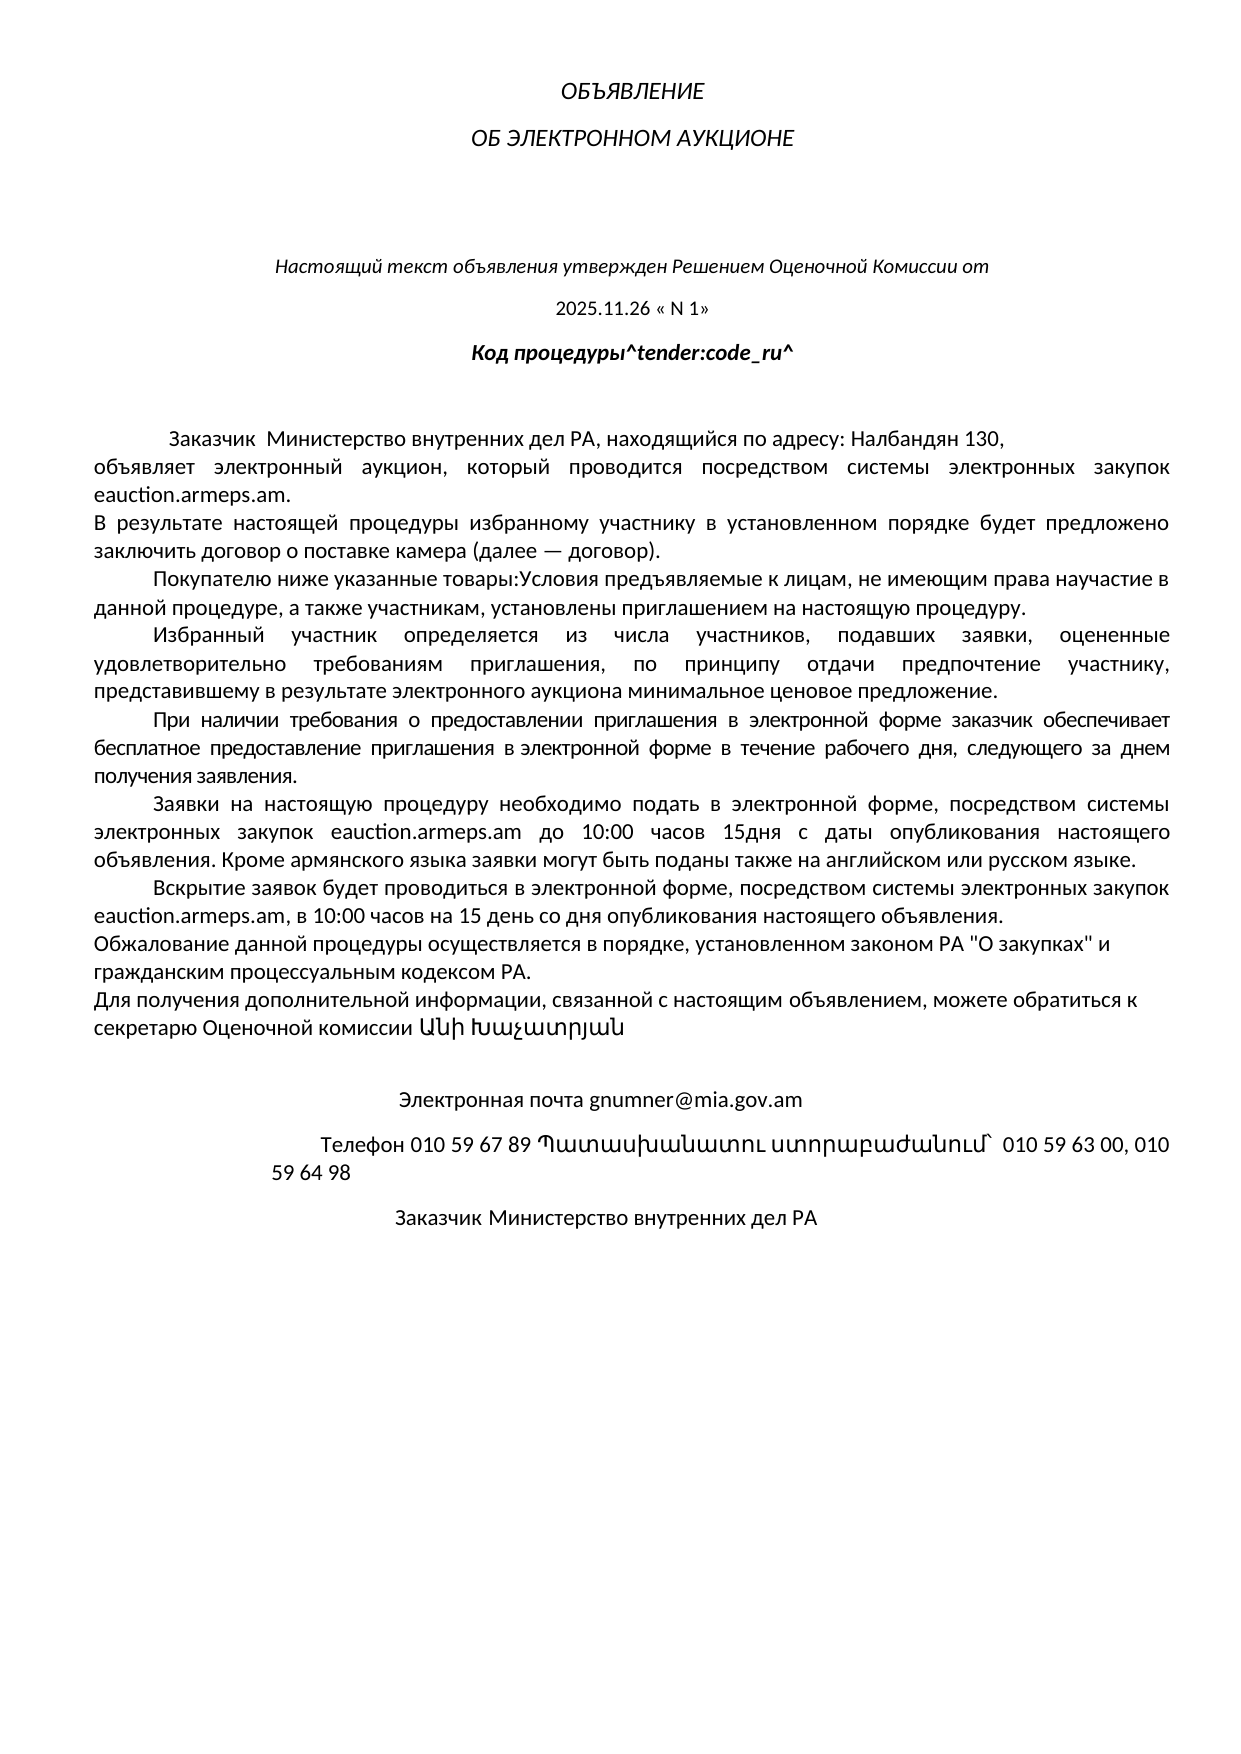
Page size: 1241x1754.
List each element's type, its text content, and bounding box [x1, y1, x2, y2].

text объявляет электронный аукцион, который проводится посредством системы электронных закупок eauction.armeps.am. [94, 452, 1171, 508]
text ОБЪЯВЛЕНИЕ [94, 75, 1171, 106]
text Обжалование данной процедуры осуществляется в порядке, установленном законом РА "О закупках" и гражданским процессуальным кодексом РА. [94, 929, 1171, 985]
text Вскрытие заявок будет проводиться в электронной форме, посредством системы электронных закупок eauction.armeps.am, в 10:00 часов на 15 день со дня опубликования настоящего объявления. [94, 873, 1171, 929]
text Избранный участник определяется из числа участников, подавших заявки, оцененные удовлетворительно требованиям приглашения, по принципу отдачи предпочтение участнику, представившему в результате электронного аукциона минимальное ценовое предложение. [94, 621, 1171, 705]
text Для получения дополнительной информации, связанной с настоящим объявлением, можете обратиться к секретарю Оценочной комиссии Անի Խաչատրյան [94, 985, 1171, 1041]
text Электронная почта gnumner@mia.gov.am [94, 1086, 1171, 1114]
text Телефон 010 59 67 89 Պատասխանատու ստորաբաժանում՝ 010 59 63 00, 010 59 64 98 [271, 1130, 1171, 1186]
text Настоящий текст объявления утвержден Решением Оценочной Комиссии от [94, 253, 1171, 279]
text Код процедуры^tender:code_ru^ [94, 338, 1171, 366]
text При наличии требования о предоставлении приглашения в электронной форме заказчик обеспечивает бесплатное предоставление приглашения в электронной форме в течение рабочего дня, следующего за днем получения заявления. [94, 705, 1171, 789]
text Покупателю ниже указанные товары:Условия предъявляемые к лицам, не имеющим права научастие в данной процедуре, а также участникам, установлены приглашением на настоящую процедуру. [94, 564, 1171, 621]
text Заявки на настоящую процедуру необходимо подать в электронной форме, посредством системы электронных закупок eauction.armeps.am до 10:00 часов 15дня с даты опубликования настоящего объявления. Кроме армянского языка заявки могут быть поданы также на английском или русском языке. [94, 789, 1171, 873]
text Заказчик Министерство внутренних дел РА [94, 1203, 1172, 1231]
text В результате настоящей процедуры избранному участнику в установленном порядке будет предложено заключить договор о поставке камера (далее — договор). [94, 508, 1171, 564]
text Заказчик Министерство внутренних дел РА, находящийся по адресу: Налбандян 130, [94, 424, 1171, 452]
text ОБ ЭЛЕКТРОННОМ АУКЦИОНЕ [94, 122, 1171, 153]
text 2025.11.26 « N 1» [94, 296, 1171, 321]
